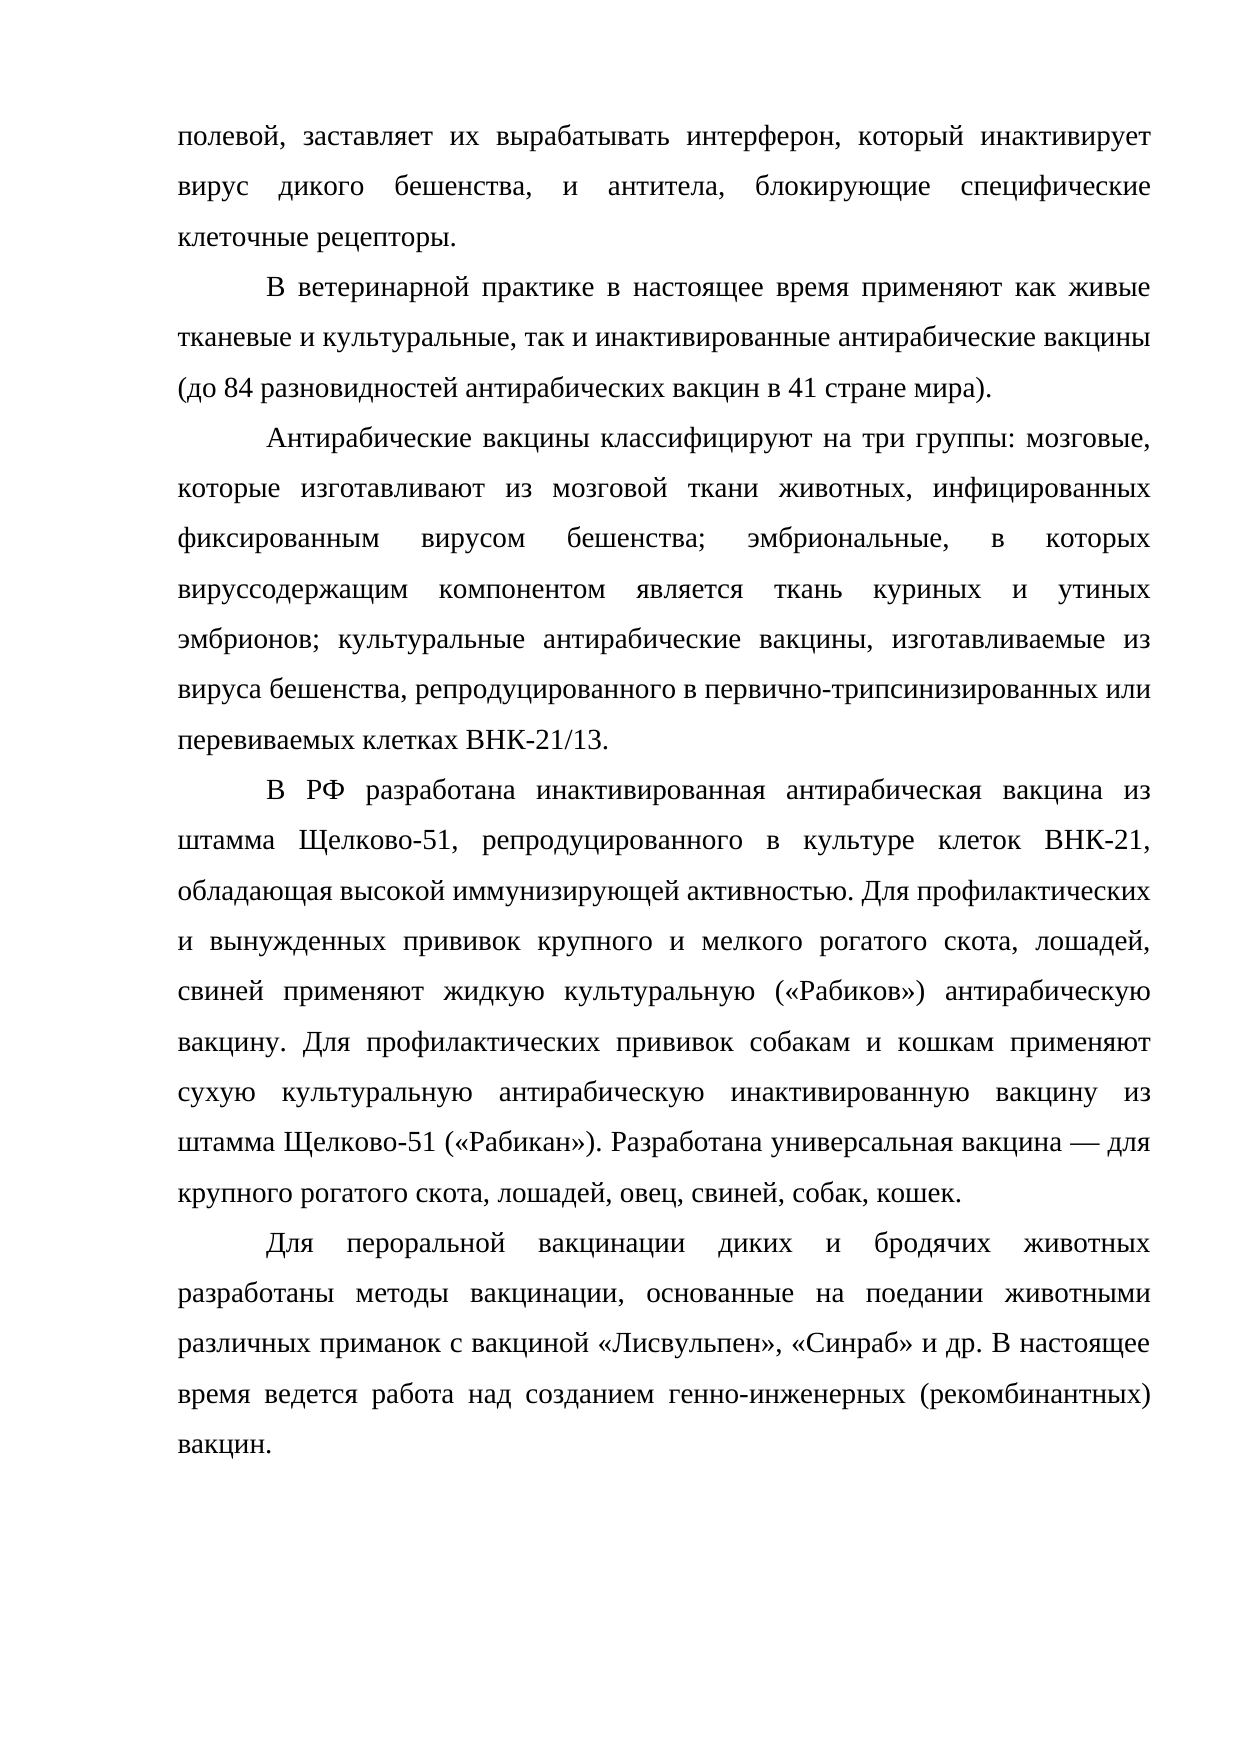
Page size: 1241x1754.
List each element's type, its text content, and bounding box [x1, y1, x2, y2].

text В ветеринарной практике в настоящее время применяют как живые тканевые и культуральные, так и инактивированные антирабические вакцины (до 84 разновидностей антирабических вакцин в 41 стране мира). [177, 269, 1152, 403]
text Для пероральной вакцинации диких и бродячих животных разработаны методы вакцинации, основанные на поедании животными различных приманок с вакциной «Лисвульпен», «Синраб» и др. В настоящее время ведется работа над созданием генно-инженерных (рекомбинантных) вакцин. [177, 1225, 1152, 1460]
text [177, 118, 1152, 252]
text Антирабические вакцины классифицируют на три группы: мозговые, которые изготавливают из мозговой ткани животных, инфицированных фиксированным вирусом бешенства; эмбриональные, в которых вируссодержащим компонентом является ткань куриных и утиных эмбрионов; культуральные антирабические вакцины, изготавливаемые из вируса бешенства, репродуцированного в первично-трипсинизированных или перевиваемых клетках ВНК-21/13. [177, 420, 1152, 755]
text В РФ разработана инактивированная антирабическая вакцина из штамма Щелково-51, репродуцированного в культуре клеток ВНК-21, обладающая высокой иммунизирующей активностью. Для профилактических и вынужденных прививок крупного и мелкого рогатого скота, лошадей, свиней применяют жидкую культуральную («Рабиков») антирабическую вакцину. Для профилактических прививок собакам и кошкам применяют сухую культуральную антирабическую инактивированную вакцину из штамма Щелково-51 («Рабикан»). Разработана универсальная вакцина — для крупного рогатого скота, лошадей, овец, свиней, собак, кошек. [177, 772, 1152, 1208]
